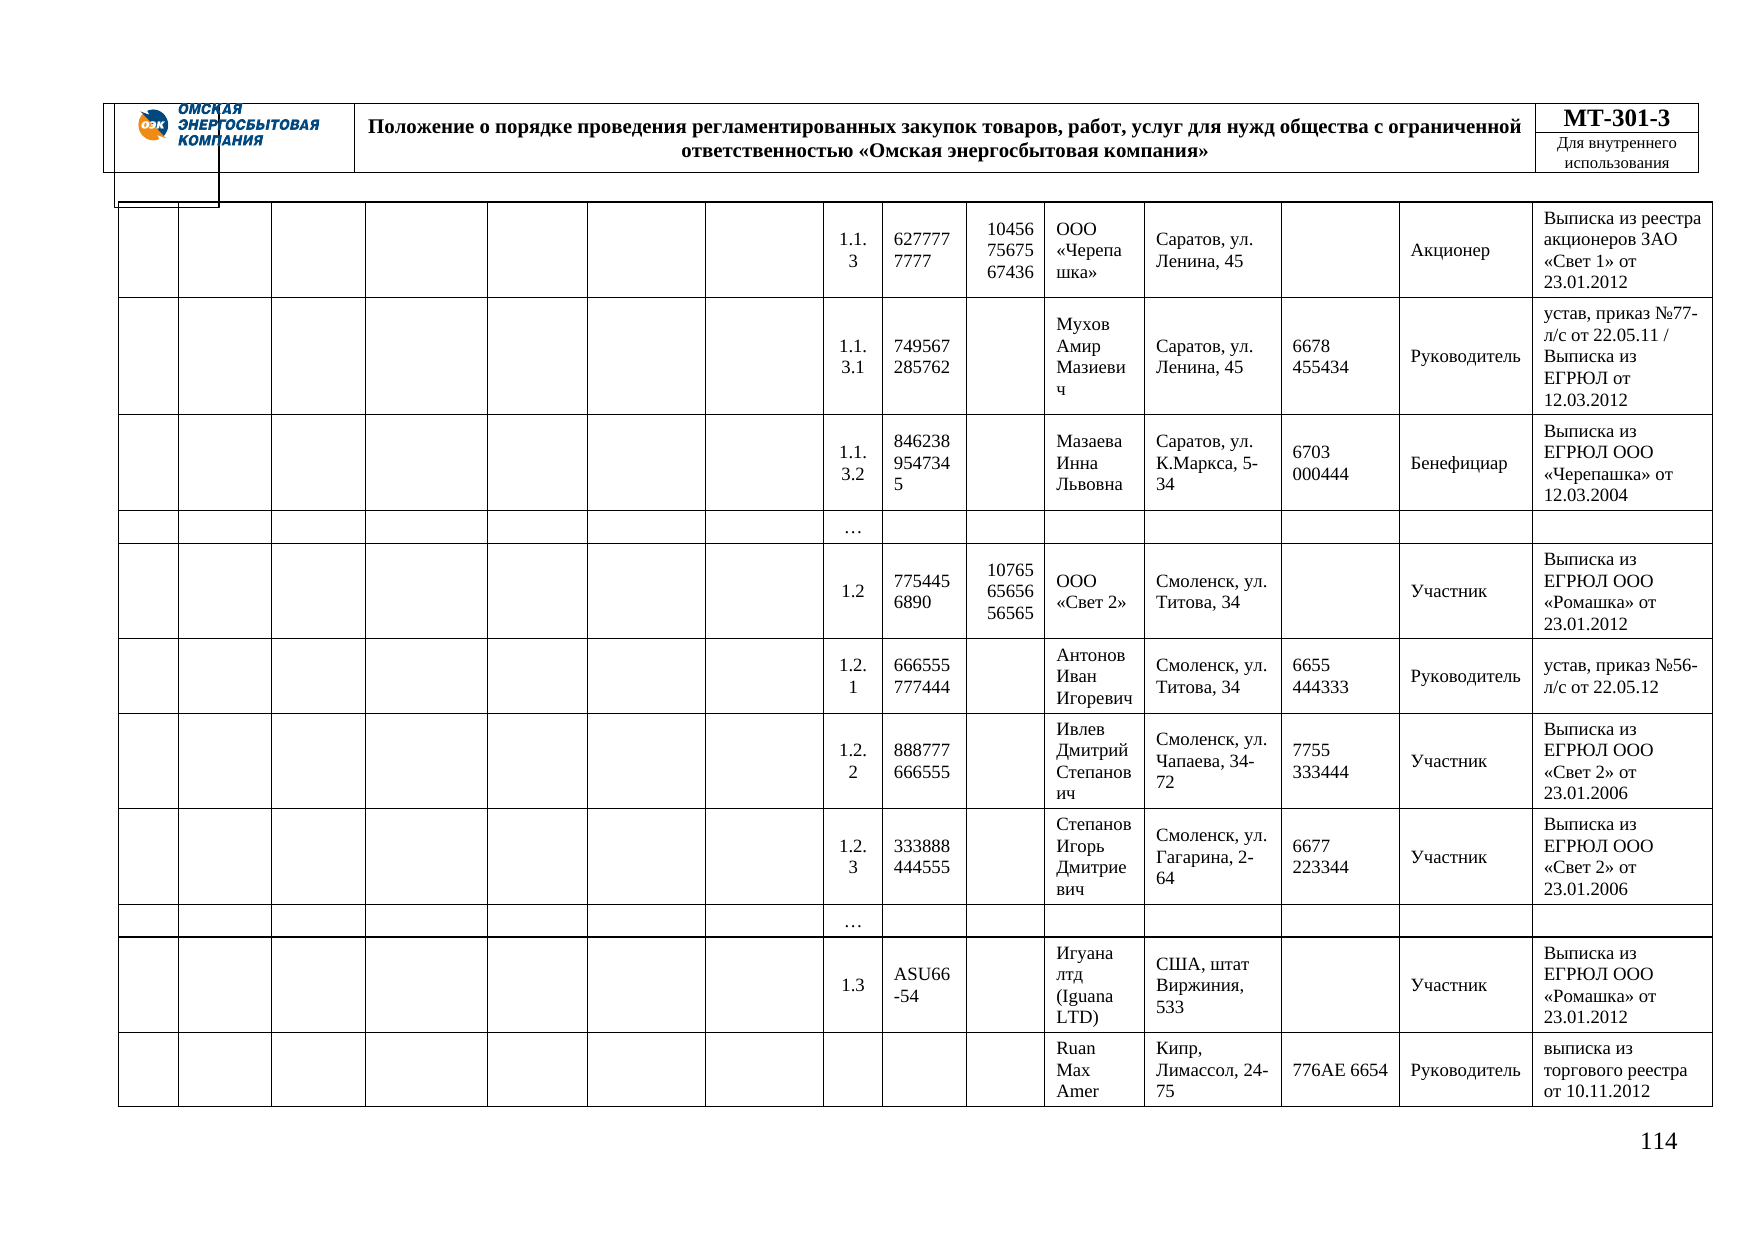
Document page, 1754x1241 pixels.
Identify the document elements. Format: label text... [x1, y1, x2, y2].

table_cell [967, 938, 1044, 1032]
table_cell [967, 415, 1044, 510]
table_cell [488, 544, 587, 638]
table_cell [366, 298, 487, 414]
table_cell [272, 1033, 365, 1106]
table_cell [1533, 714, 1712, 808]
table_cell [588, 298, 705, 414]
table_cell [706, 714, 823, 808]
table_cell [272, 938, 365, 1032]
table_cell Выписка из ЕГРЮЛ ООО «Черепашка» от 12.03.2004 [1533, 415, 1712, 510]
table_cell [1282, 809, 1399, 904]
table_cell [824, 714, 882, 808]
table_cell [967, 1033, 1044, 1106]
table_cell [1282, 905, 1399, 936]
table_cell 1.1.3.2 [824, 415, 882, 510]
table_cell [588, 639, 705, 712]
picture [138, 103, 320, 146]
table_cell [1400, 511, 1532, 543]
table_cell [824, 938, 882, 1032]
table_cell устав, приказ №77-л/с от 22.05.11 / Выписка из ЕГРЮЛ от 12.03.2012 [1533, 298, 1712, 414]
table_cell 104567567567436 [967, 203, 1044, 297]
table_cell устав, приказ №56-л/с от 22.05.12 [1533, 639, 1712, 712]
table_cell [488, 511, 587, 543]
table_cell [366, 544, 487, 638]
table_cell Смоленск, ул. Титова, 34 [1145, 639, 1281, 712]
table_cell [119, 714, 178, 808]
table_cell Акционер [1400, 203, 1532, 297]
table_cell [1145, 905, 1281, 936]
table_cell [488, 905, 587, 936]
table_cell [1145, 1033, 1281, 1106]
table_cell [1145, 511, 1281, 543]
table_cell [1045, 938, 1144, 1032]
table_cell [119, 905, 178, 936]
table_cell [179, 639, 271, 712]
table_cell Выписка из ЕГРЮЛ ООО «Ромашка» от 23.01.2012 [1533, 544, 1712, 638]
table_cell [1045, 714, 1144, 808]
table_cell [366, 511, 487, 543]
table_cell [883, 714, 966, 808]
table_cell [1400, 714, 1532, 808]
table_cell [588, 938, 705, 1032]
table_cell [119, 203, 178, 297]
table_cell Антонов Иван Игоревич [1045, 639, 1144, 712]
table_cell [179, 511, 271, 543]
table_cell Руководитель [1400, 298, 1532, 414]
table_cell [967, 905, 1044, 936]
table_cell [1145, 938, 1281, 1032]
table_cell [272, 511, 365, 543]
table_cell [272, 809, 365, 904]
table_cell [119, 415, 178, 510]
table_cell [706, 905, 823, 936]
table_cell Смоленск, ул. Титова, 34 [1145, 544, 1281, 638]
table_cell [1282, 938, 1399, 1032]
table_cell [119, 639, 178, 712]
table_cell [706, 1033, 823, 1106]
table_cell [179, 415, 271, 510]
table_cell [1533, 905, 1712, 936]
table_cell Саратов, ул. Ленина, 45 [1145, 298, 1281, 414]
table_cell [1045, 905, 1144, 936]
table_cell 666555777444 [883, 639, 966, 712]
table_cell [967, 298, 1044, 414]
table_cell [272, 714, 365, 808]
table_cell [272, 203, 365, 297]
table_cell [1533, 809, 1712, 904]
table_cell [488, 298, 587, 414]
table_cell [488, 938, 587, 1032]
table_cell [119, 544, 178, 638]
table_cell [706, 415, 823, 510]
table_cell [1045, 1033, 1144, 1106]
table_cell Выписка из реестра акционеров ЗАО «Свет 1» от 23.01.2012 [1533, 203, 1712, 297]
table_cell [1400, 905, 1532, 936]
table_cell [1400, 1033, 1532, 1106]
table_cell [179, 298, 271, 414]
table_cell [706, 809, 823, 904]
table_cell [1045, 511, 1144, 543]
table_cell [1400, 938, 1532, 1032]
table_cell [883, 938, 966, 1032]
table_cell [366, 639, 487, 712]
table_cell [366, 203, 487, 297]
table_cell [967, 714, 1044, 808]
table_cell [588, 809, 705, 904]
table_cell … [824, 511, 882, 543]
table_cell [1282, 203, 1399, 297]
table_cell [488, 203, 587, 297]
table_cell 6277777777 [883, 203, 966, 297]
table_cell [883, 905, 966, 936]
table_cell 1.1.3.1 [824, 298, 882, 414]
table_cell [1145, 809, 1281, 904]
table_cell [706, 511, 823, 543]
table_cell [883, 511, 966, 543]
table_cell 107656565656565 [967, 544, 1044, 638]
table_cell 1.2 [824, 544, 882, 638]
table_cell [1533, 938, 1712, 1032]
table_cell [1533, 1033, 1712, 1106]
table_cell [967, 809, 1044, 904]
table_cell [119, 298, 178, 414]
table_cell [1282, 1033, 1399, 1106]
table_cell [588, 544, 705, 638]
table_cell Участник [1400, 544, 1532, 638]
table_cell [366, 415, 487, 510]
table_cell 6655 444333 [1282, 639, 1399, 712]
table_cell [706, 298, 823, 414]
table_cell [119, 511, 178, 543]
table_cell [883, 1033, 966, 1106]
table_cell [272, 639, 365, 712]
table_cell 7754456890 [883, 544, 966, 638]
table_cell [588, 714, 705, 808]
table_cell [179, 203, 271, 297]
table_cell 1.2.1 [824, 639, 882, 712]
table_cell ООО «Свет 2» [1045, 544, 1144, 638]
table_cell [1533, 511, 1712, 543]
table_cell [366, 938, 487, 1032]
table_cell [588, 415, 705, 510]
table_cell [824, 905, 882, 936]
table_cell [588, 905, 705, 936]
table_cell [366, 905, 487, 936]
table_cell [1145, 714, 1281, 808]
table_cell [179, 544, 271, 638]
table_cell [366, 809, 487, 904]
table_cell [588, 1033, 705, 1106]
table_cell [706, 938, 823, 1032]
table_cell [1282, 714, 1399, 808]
table_cell [488, 639, 587, 712]
table_cell Саратов, ул. К.Маркса, 5-34 [1145, 415, 1281, 510]
table_cell [706, 639, 823, 712]
table_cell 1.1.3 [824, 203, 882, 297]
table_cell Мазаева Инна Львовна [1045, 415, 1144, 510]
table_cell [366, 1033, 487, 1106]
table_cell [706, 203, 823, 297]
table_cell ООО «Черепашка» [1045, 203, 1144, 297]
table_cell [706, 544, 823, 638]
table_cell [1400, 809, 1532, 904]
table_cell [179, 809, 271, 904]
table_cell [588, 203, 705, 297]
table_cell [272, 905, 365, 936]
table_cell [272, 544, 365, 638]
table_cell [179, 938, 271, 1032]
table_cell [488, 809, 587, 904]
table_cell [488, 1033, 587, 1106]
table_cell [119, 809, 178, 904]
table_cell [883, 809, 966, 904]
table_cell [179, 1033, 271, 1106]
table_cell 749567285762 [883, 298, 966, 414]
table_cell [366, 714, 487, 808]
table_cell 8462389547345 [883, 415, 966, 510]
table_cell [588, 511, 705, 543]
table_cell Бенефициар [1400, 415, 1532, 510]
table_cell [488, 415, 587, 510]
table_cell 6703 000444 [1282, 415, 1399, 510]
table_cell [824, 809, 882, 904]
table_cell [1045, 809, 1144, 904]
table_cell Руководитель [1400, 639, 1532, 712]
table_cell Мухов Амир Мазиевич [1045, 298, 1144, 414]
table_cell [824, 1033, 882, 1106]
table_cell [1282, 544, 1399, 638]
table_cell [272, 415, 365, 510]
table_cell [272, 298, 365, 414]
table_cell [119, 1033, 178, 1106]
table_cell [179, 714, 271, 808]
table_cell Саратов, ул. Ленина, 45 [1145, 203, 1281, 297]
table_cell [967, 639, 1044, 712]
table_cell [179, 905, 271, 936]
table_cell [1282, 511, 1399, 543]
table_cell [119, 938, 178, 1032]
table_cell [967, 511, 1044, 543]
table_cell 6678 455434 [1282, 298, 1399, 414]
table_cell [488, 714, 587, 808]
